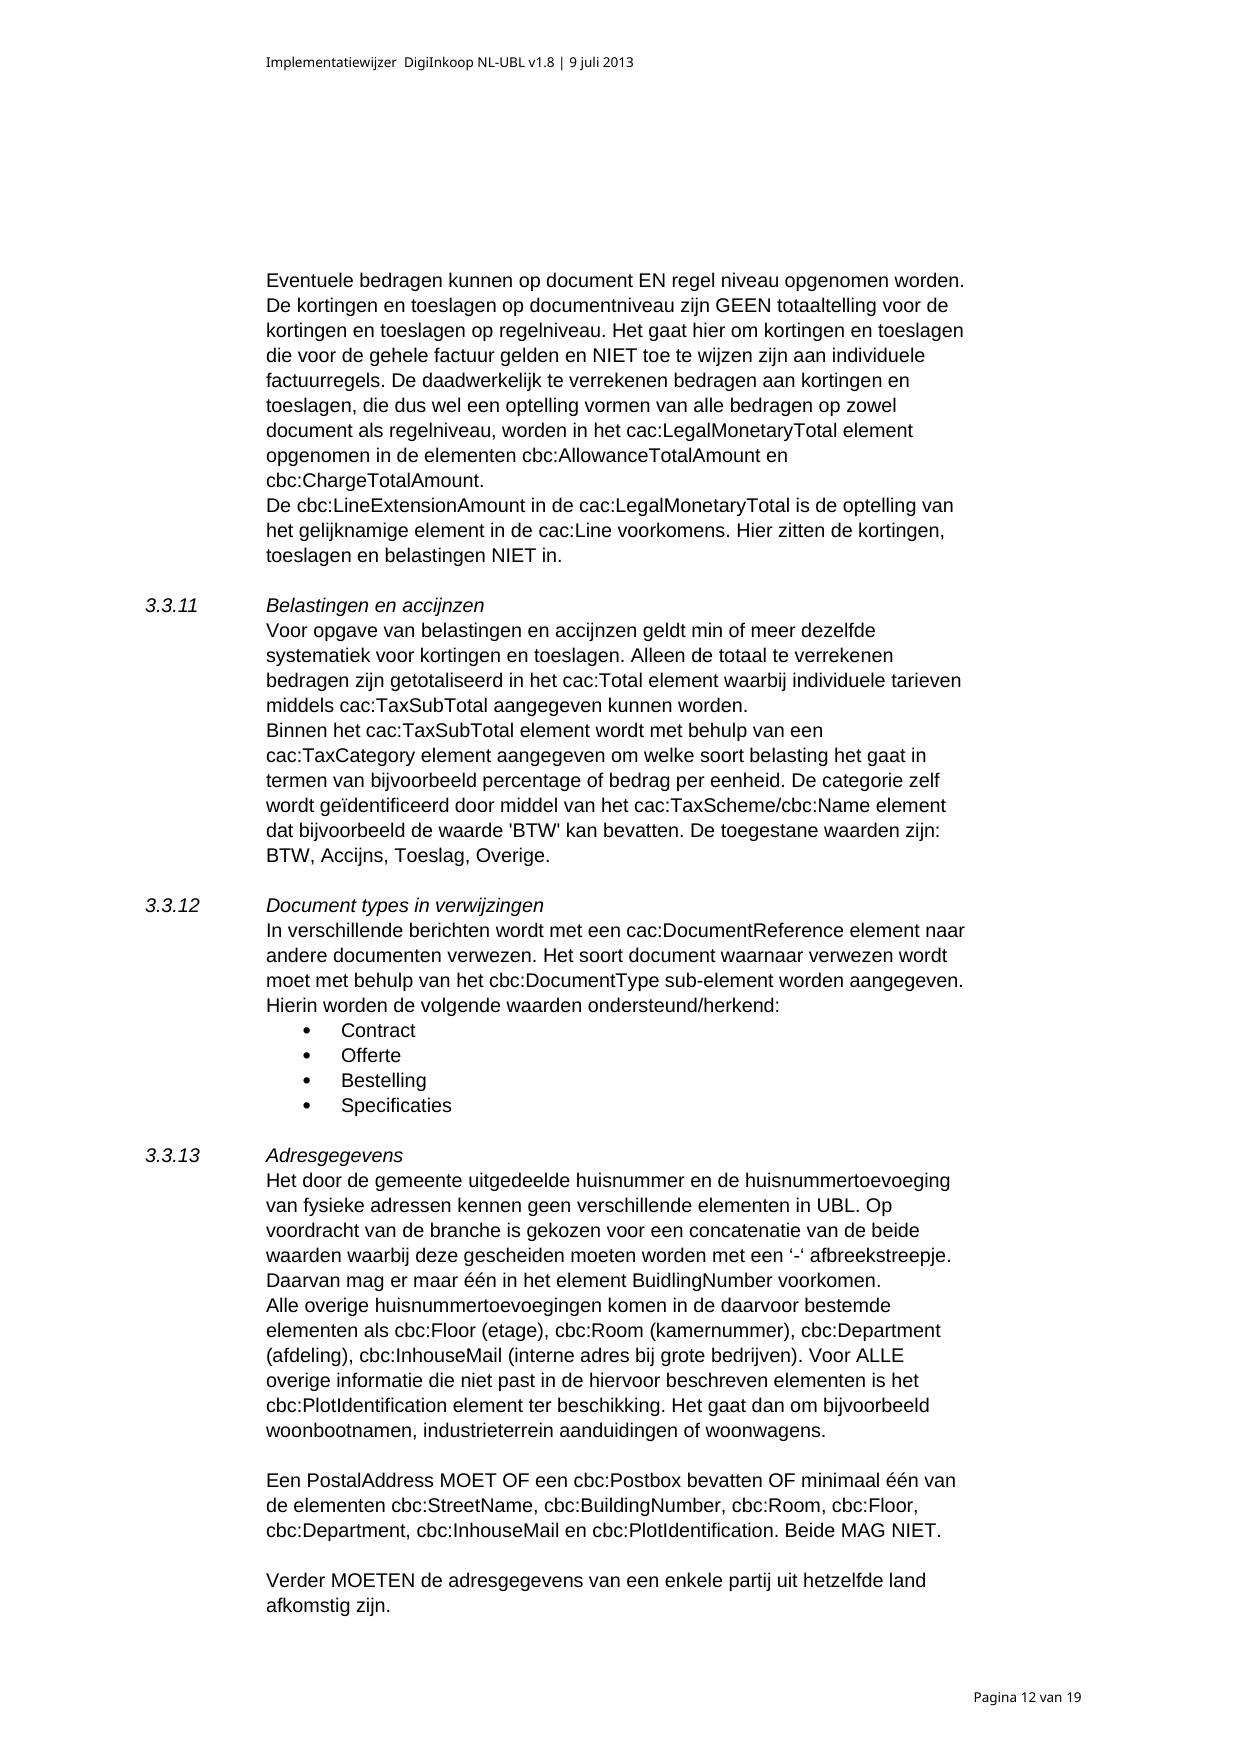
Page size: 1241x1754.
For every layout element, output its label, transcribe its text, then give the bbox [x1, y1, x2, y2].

text In verschillende berichten wordt met een cac:DocumentReference element naar andere documenten verwezen. Het soort document waarnaar verwezen wordt moet met behulp van het cbc:DocumentType sub-element worden aangegeven. Hierin worden de volgende waarden ondersteund/herkend: [266, 917, 974, 1017]
subtitle Belastingen en accijnzen [145, 592, 974, 617]
subtitle Adresgegevens [145, 1142, 974, 1167]
list Contract [303, 1017, 974, 1042]
text De cbc:LineExtensionAmount in de cac:LegalMonetaryTotal is de optelling van het gelijknamige element in de cac:Line voorkomens. Hier zitten de kortingen, toeslagen en belastingen NIET in. [266, 492, 974, 567]
subtitle Document types in verwijzingen [145, 892, 974, 917]
text Alle overige huisnummertoevoegingen komen in de daarvoor bestemde elementen als cbc:Floor (etage), cbc:Room (kamernummer), cbc:Department (afdeling), cbc:InhouseMail (interne adres bij grote bedrijven). Voor ALLE overige informatie die niet past in de hiervoor beschreven elementen is het cbc:PlotIdentification element ter beschikking. Het gaat dan om bijvoorbeeld woonbootnamen, industrieterrein aanduidingen of woonwagens. [266, 1292, 974, 1442]
list Bestelling [303, 1067, 974, 1092]
text Het door de gemeente uitgedeelde huisnummer en de huisnummertoevoeging van fysieke adressen kennen geen verschillende elementen in UBL. Op voordracht van de branche is gekozen voor een concatenatie van de beide waarden waarbij deze gescheiden moeten worden met een ‘-‘ afbreekstreepje. Daarvan mag er maar één in het element BuidlingNumber voorkomen. [266, 1167, 974, 1292]
text Binnen het cac:TaxSubTotal element wordt met behulp van een cac:TaxCategory element aangegeven om welke soort belasting het gaat in termen van bijvoorbeeld percentage of bedrag per eenheid. De categorie zelf wordt geïdentificeerd door middel van het cac:TaxScheme/cbc:Name element dat bijvoorbeeld de waarde 'BTW' kan bevatten. De toegestane waarden zijn: BTW, Accijns, Toeslag, Overige. [266, 717, 974, 867]
text Eventuele bedragen kunnen op document EN regel niveau opgenomen worden. De kortingen en toeslagen op documentniveau zijn GEEN totaaltelling voor de kortingen en toeslagen op regelniveau. Het gaat hier om kortingen en toeslagen die voor de gehele factuur gelden en NIET toe te wijzen zijn aan individuele factuurregels. De daadwerkelijk te verrekenen bedragen aan kortingen en toeslagen, die dus wel een optelling vormen van alle bedragen op zowel document als regelniveau, worden in het cac:LegalMonetaryTotal element opgenomen in de elementen cbc:AllowanceTotalAmount en cbc:ChargeTotalAmount. [266, 267, 974, 492]
text Een PostalAddress MOET OF een cbc:Postbox bevatten OF minimaal één van de elementen cbc:StreetName, cbc:BuildingNumber, cbc:Room, cbc:Floor, cbc:Department, cbc:InhouseMail en cbc:PlotIdentification. Beide MAG NIET. [266, 1467, 974, 1542]
list Specificaties [303, 1092, 974, 1117]
text Verder MOETEN de adresgegevens van een enkele partij uit hetzelfde land afkomstig zijn. [266, 1567, 974, 1617]
text Voor opgave van belastingen en accijnzen geldt min of meer dezelfde systematiek voor kortingen en toeslagen. Alleen de totaal te verrekenen bedragen zijn getotaliseerd in het cac:Total element waarbij individuele tarieven middels cac:TaxSubTotal aangegeven kunnen worden. [266, 617, 974, 717]
list Offerte [303, 1042, 974, 1067]
